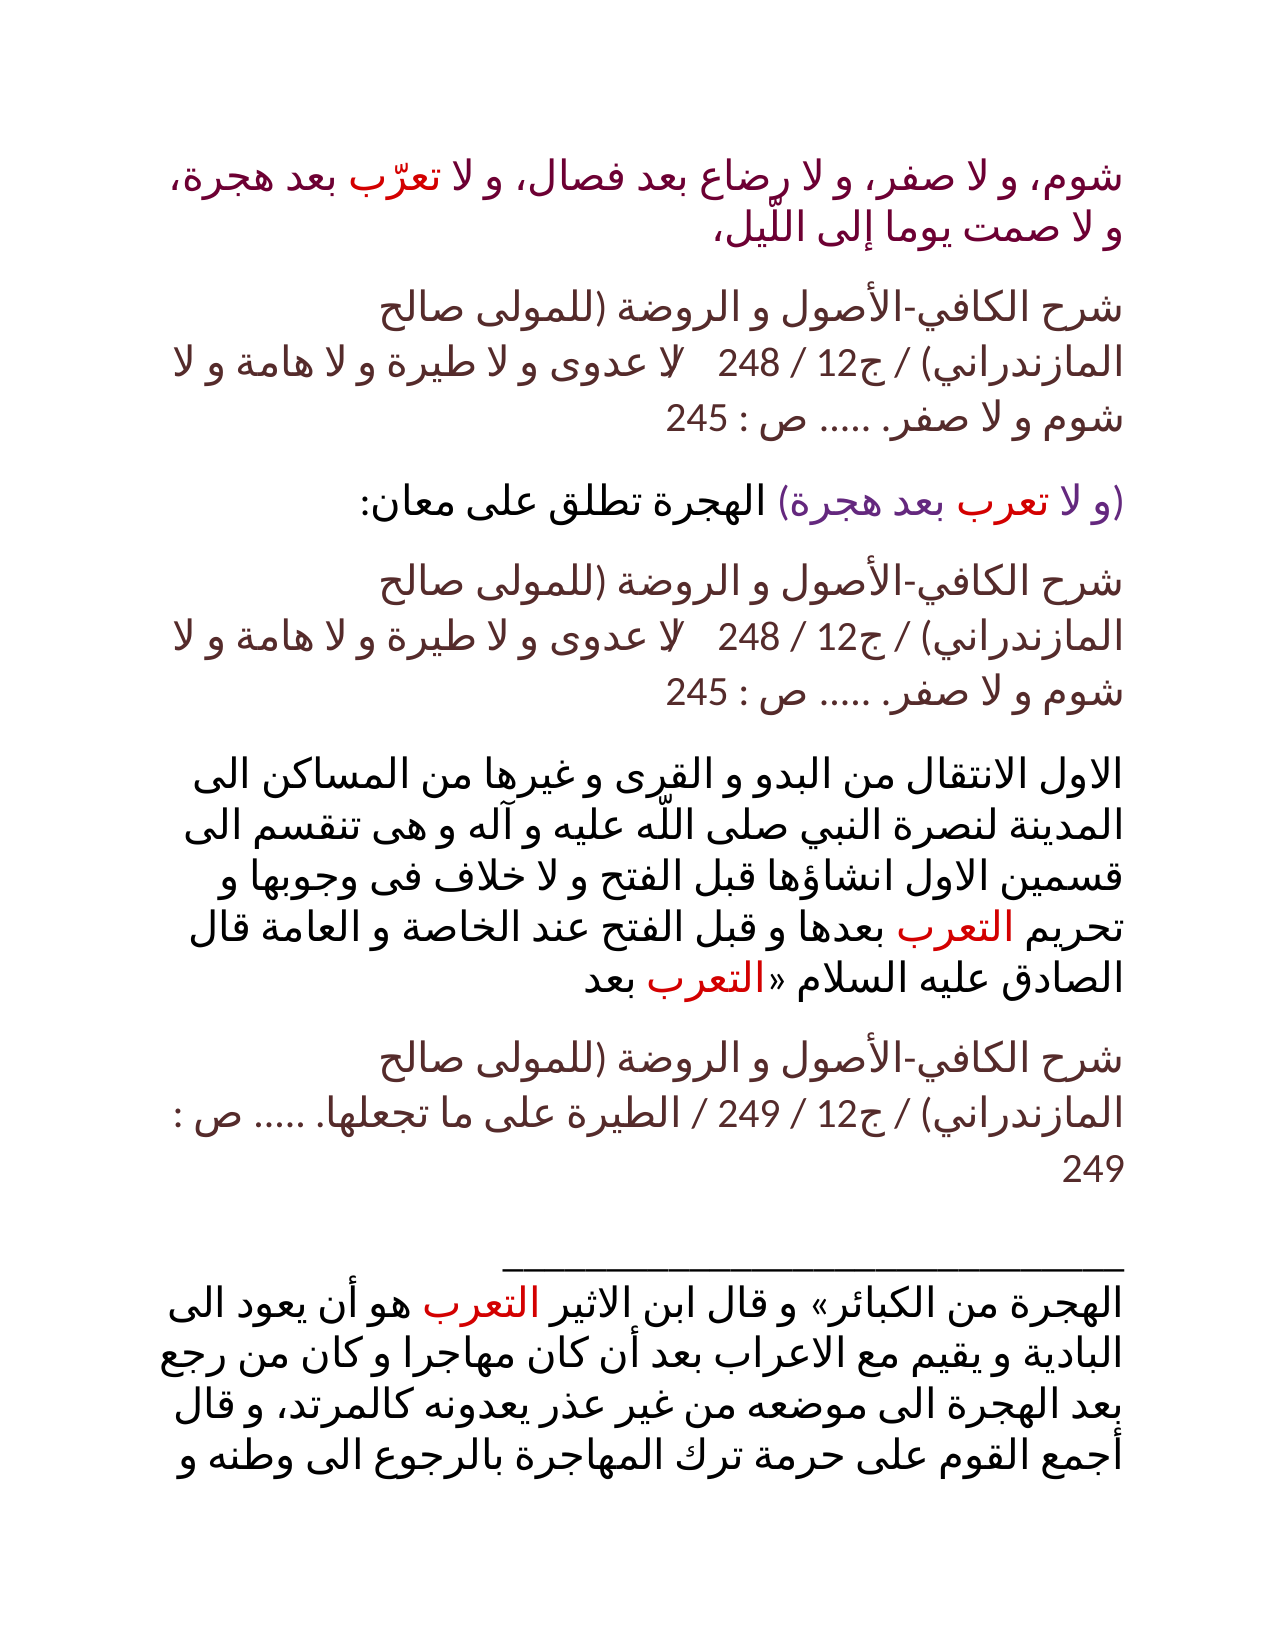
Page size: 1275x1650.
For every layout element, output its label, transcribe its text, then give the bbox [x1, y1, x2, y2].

text شرح الكافي-الأصول و الروضة (للمولى صالح المازندراني) / ج‏12 / 248 / لا عدوى و لا طيرة و لا هامة و لا شوم و لا صفر. ..... ص : 245 [150, 281, 1125, 441]
text شرح الكافي-الأصول و الروضة (للمولى صالح المازندراني) / ج‏12 / 248 / لا عدوى و لا طيرة و لا هامة و لا شوم و لا صفر. ..... ص : 245 [150, 555, 1125, 715]
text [150, 1226, 1125, 1480]
text (و لا تعرب‏ بعد هجرة) الهجرة تطلق على معان: [150, 475, 1125, 526]
text شوم، و لا صفر، و لا رضاع بعد فصال، و لا تعرّب‏ بعد هجرة، و لا صمت يوما إلى اللّيل، [150, 150, 1125, 252]
text الاول الانتقال من البدو و القرى و غيرها من المساكن الى المدينة لنصرة النبي صلى اللّه عليه و آله و هى تنقسم الى قسمين الاول انشاؤها قبل الفتح و لا خلاف فى وجوبها و تحريم التعرب‏ بعدها و قبل الفتح عند الخاصة و العامة قال الصادق عليه السلام «التعرب‏ بعد [150, 748, 1125, 1003]
text شرح الكافي-الأصول و الروضة (للمولى صالح المازندراني) / ج‏12 / 249 / الطيرة على ما تجعلها. ..... ص : 249 [150, 1032, 1125, 1192]
